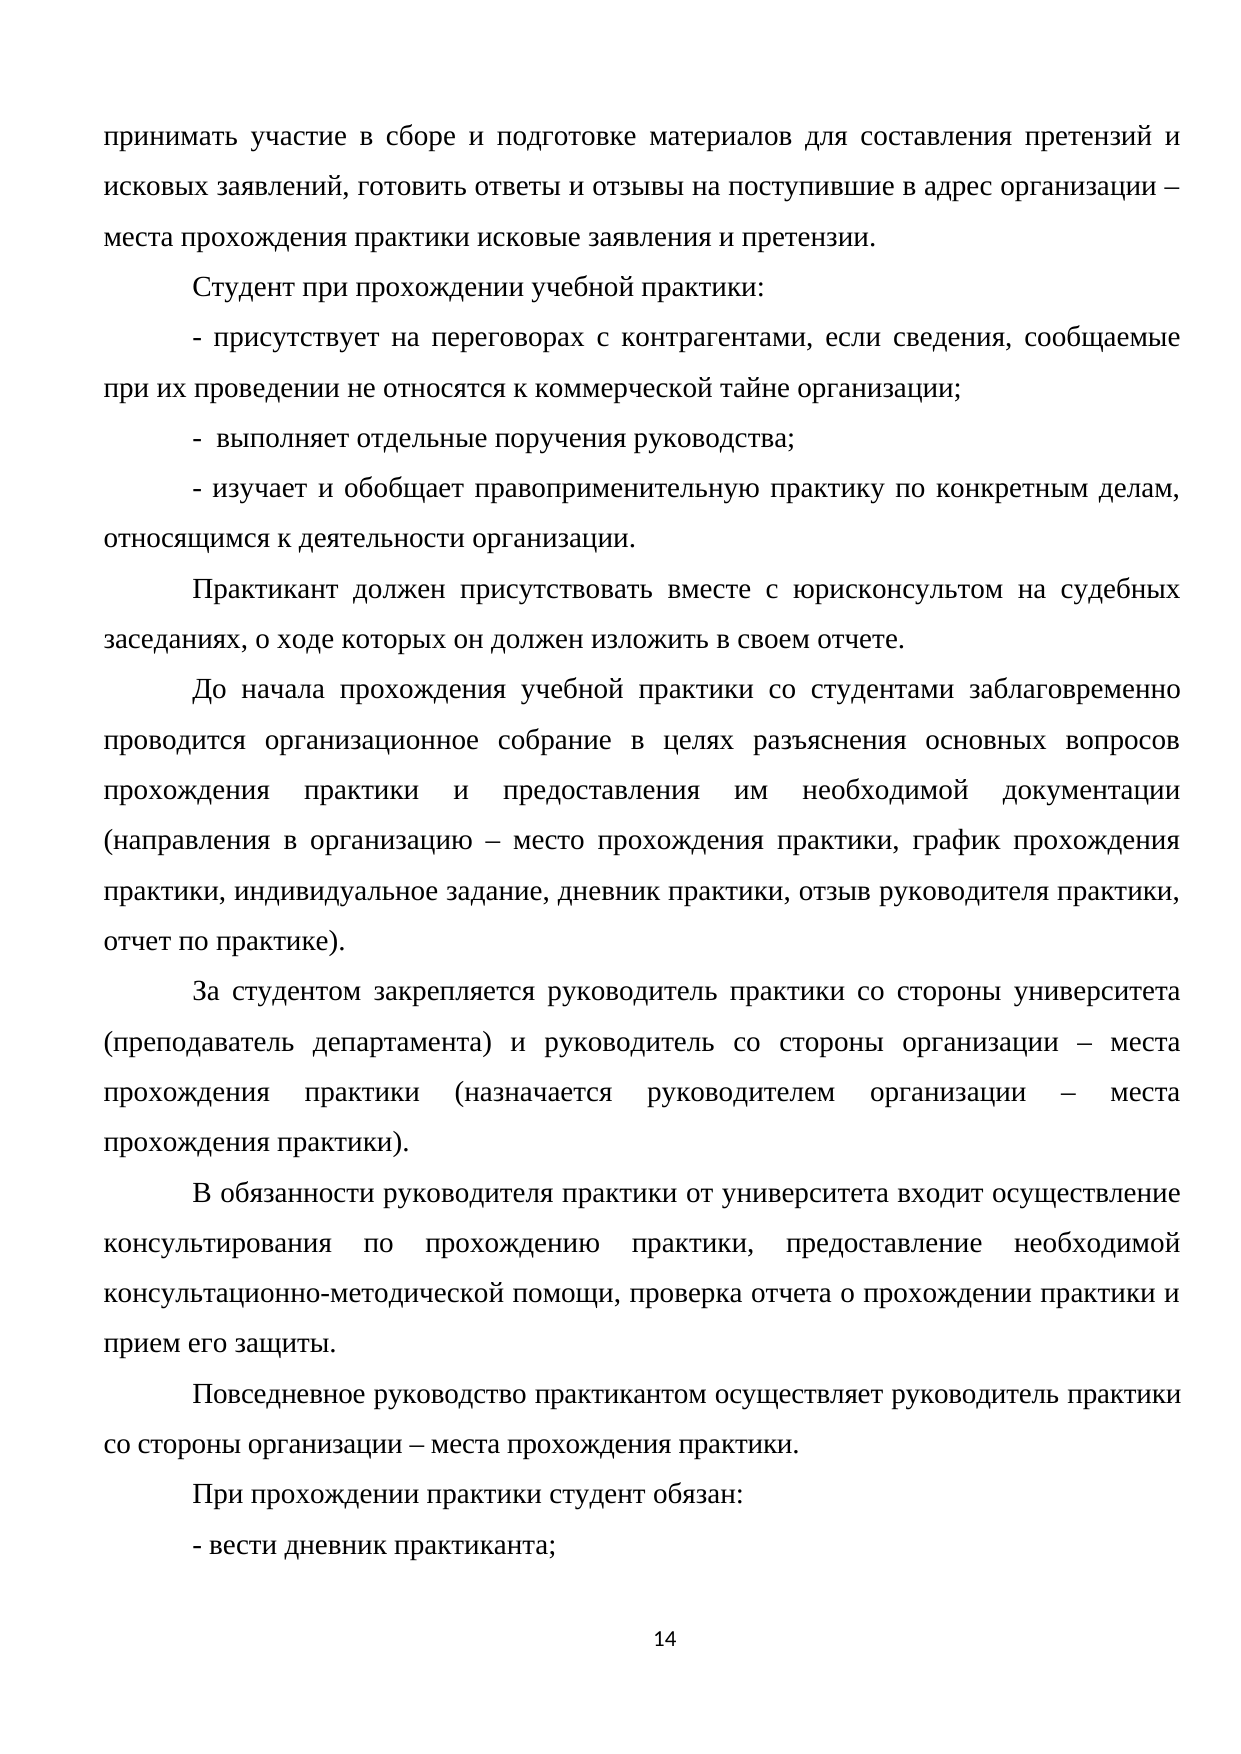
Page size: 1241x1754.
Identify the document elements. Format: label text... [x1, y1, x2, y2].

text - изучает и обобщает правоприменительную практику по конкретным делам, относящимся к деятельности организации. [103, 470, 1181, 554]
text - выполняет отдельные поручения руководства; [103, 420, 1181, 453]
text За студентом закрепляется руководитель практики со стороны университета (преподаватель департамента) и руководитель со стороны организации – места прохождения практики (назначается руководителем организации – места прохождения практики). [103, 973, 1181, 1158]
text В обязанности руководителя практики от университета входит осуществление консультирования по прохождению практики, предоставление необходимой консультационно-методической помощи, проверка отчета о прохождении практики и прием его защиты. [103, 1175, 1181, 1359]
text Повседневное руководство практикантом осуществляет руководитель практики со стороны организации – места прохождения практики. [103, 1376, 1181, 1460]
text - вести дневник практиканта; [103, 1527, 1181, 1560]
text - присутствует на переговорах с контрагентами, если сведения, сообщаемые при их проведении не относятся к коммерческой тайне организации; [103, 319, 1181, 403]
text Студент при прохождении учебной практики: [103, 269, 1181, 303]
text При прохождении практики студент обязан: [103, 1477, 1181, 1510]
text До начала прохождения учебной практики со студентами заблаговременно проводится организационное собрание в целях разъяснения основных вопросов прохождения практики и предоставления им необходимой документации (направления в организацию – место прохождения практики, график прохождения практики, индивидуальное задание, дневник практики, отзыв руководителя практики, отчет по практике). [103, 672, 1181, 957]
text Практикант должен присутствовать вместе с юрисконсультом на судебных заседаниях, о ходе которых он должен изложить в своем отчете. [103, 571, 1181, 655]
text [103, 118, 1181, 252]
